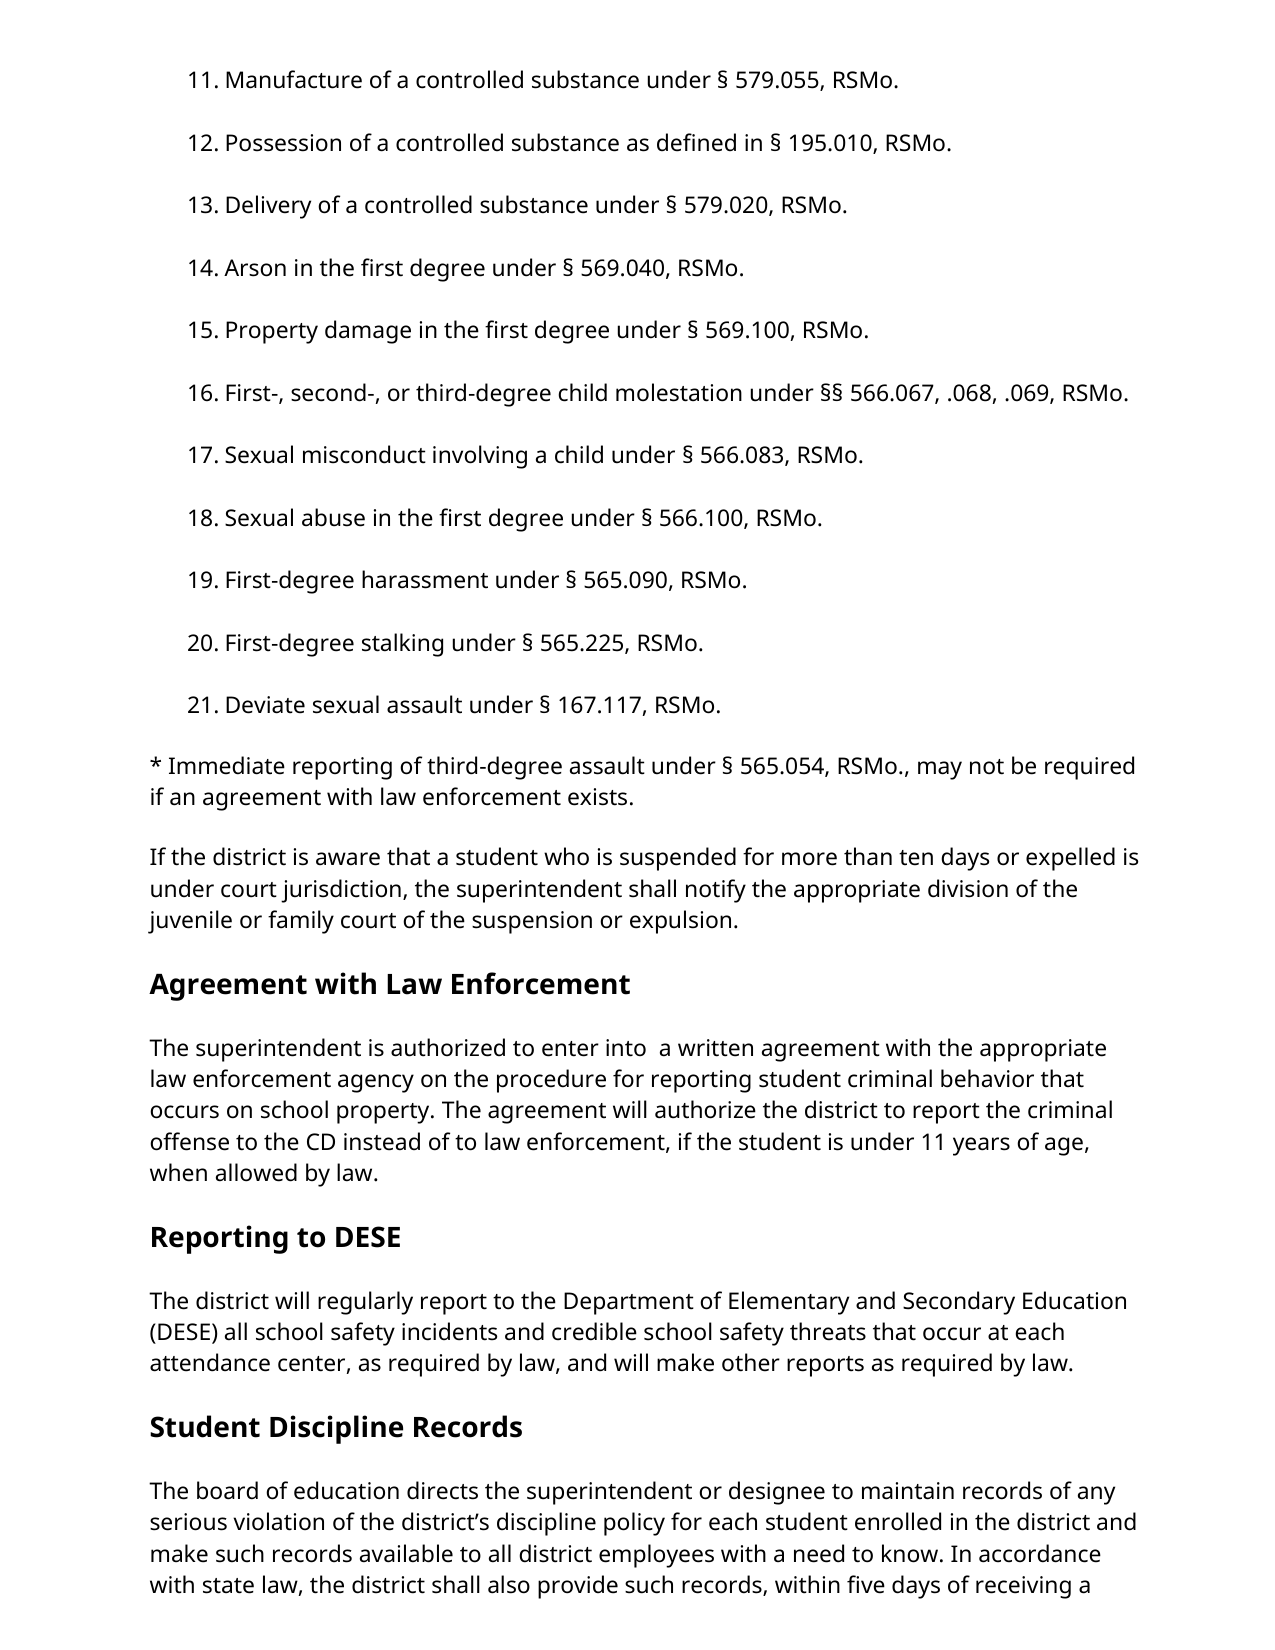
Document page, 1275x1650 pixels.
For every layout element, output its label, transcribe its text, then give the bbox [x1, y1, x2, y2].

list Sexual misconduct involving a child under § 566.083, RSMo. [187, 439, 1150, 502]
list First-degree stalking under § 565.225, RSMo. [187, 627, 1150, 689]
list Arson in the first degree under § 569.040, RSMo. [187, 252, 1150, 314]
subtitle Student Discipline Records [149, 1408, 1150, 1446]
text * Immediate reporting of third-degree assault under § 565.054, RSMo., may not be required if an agreement with law enforcement exists. [149, 750, 1150, 812]
subtitle Agreement with Law Enforcement [149, 964, 1150, 1003]
list Sexual abuse in the first degree under § 566.100, RSMo. [187, 502, 1150, 564]
list First-degree harassment under § 565.090, RSMo. [187, 564, 1150, 627]
list Manufacture of a controlled substance under § 579.055, RSMo. [187, 64, 1150, 127]
list Deviate sexual assault under § 167.117, RSMo. [187, 689, 1150, 721]
text The superintendent is authorized to enter into a written agreement with the appropriate law enforcement agency on the procedure for reporting student criminal behavior that occurs on school property. The agreement will authorize the district to report the criminal offense to the CD instead of to law enforcement, if the student is under 11 years of age, when allowed by law. [149, 1032, 1150, 1188]
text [149, 1475, 1150, 1600]
text If the district is aware that a student who is suspended for more than ten days or expelled is under court jurisdiction, the superintendent shall notify the appropriate division of the juvenile or family court of the suspension or expulsion. [149, 841, 1150, 935]
list Property damage in the first degree under § 569.100, RSMo. [187, 314, 1150, 377]
list Possession of a controlled substance as defined in § 195.010, RSMo. [187, 127, 1150, 189]
subtitle Reporting to DESE [149, 1217, 1150, 1256]
list Delivery of a controlled substance under § 579.020, RSMo. [187, 189, 1150, 252]
list First-, second-, or third-degree child molestation under §§ 566.067, .068, .069, RSMo. [187, 377, 1150, 439]
text The district will regularly report to the Department of Elementary and Secondary Education (DESE) all school safety incidents and credible school safety threats that occur at each attendance center, as required by law, and will make other reports as required by law. [149, 1285, 1150, 1378]
